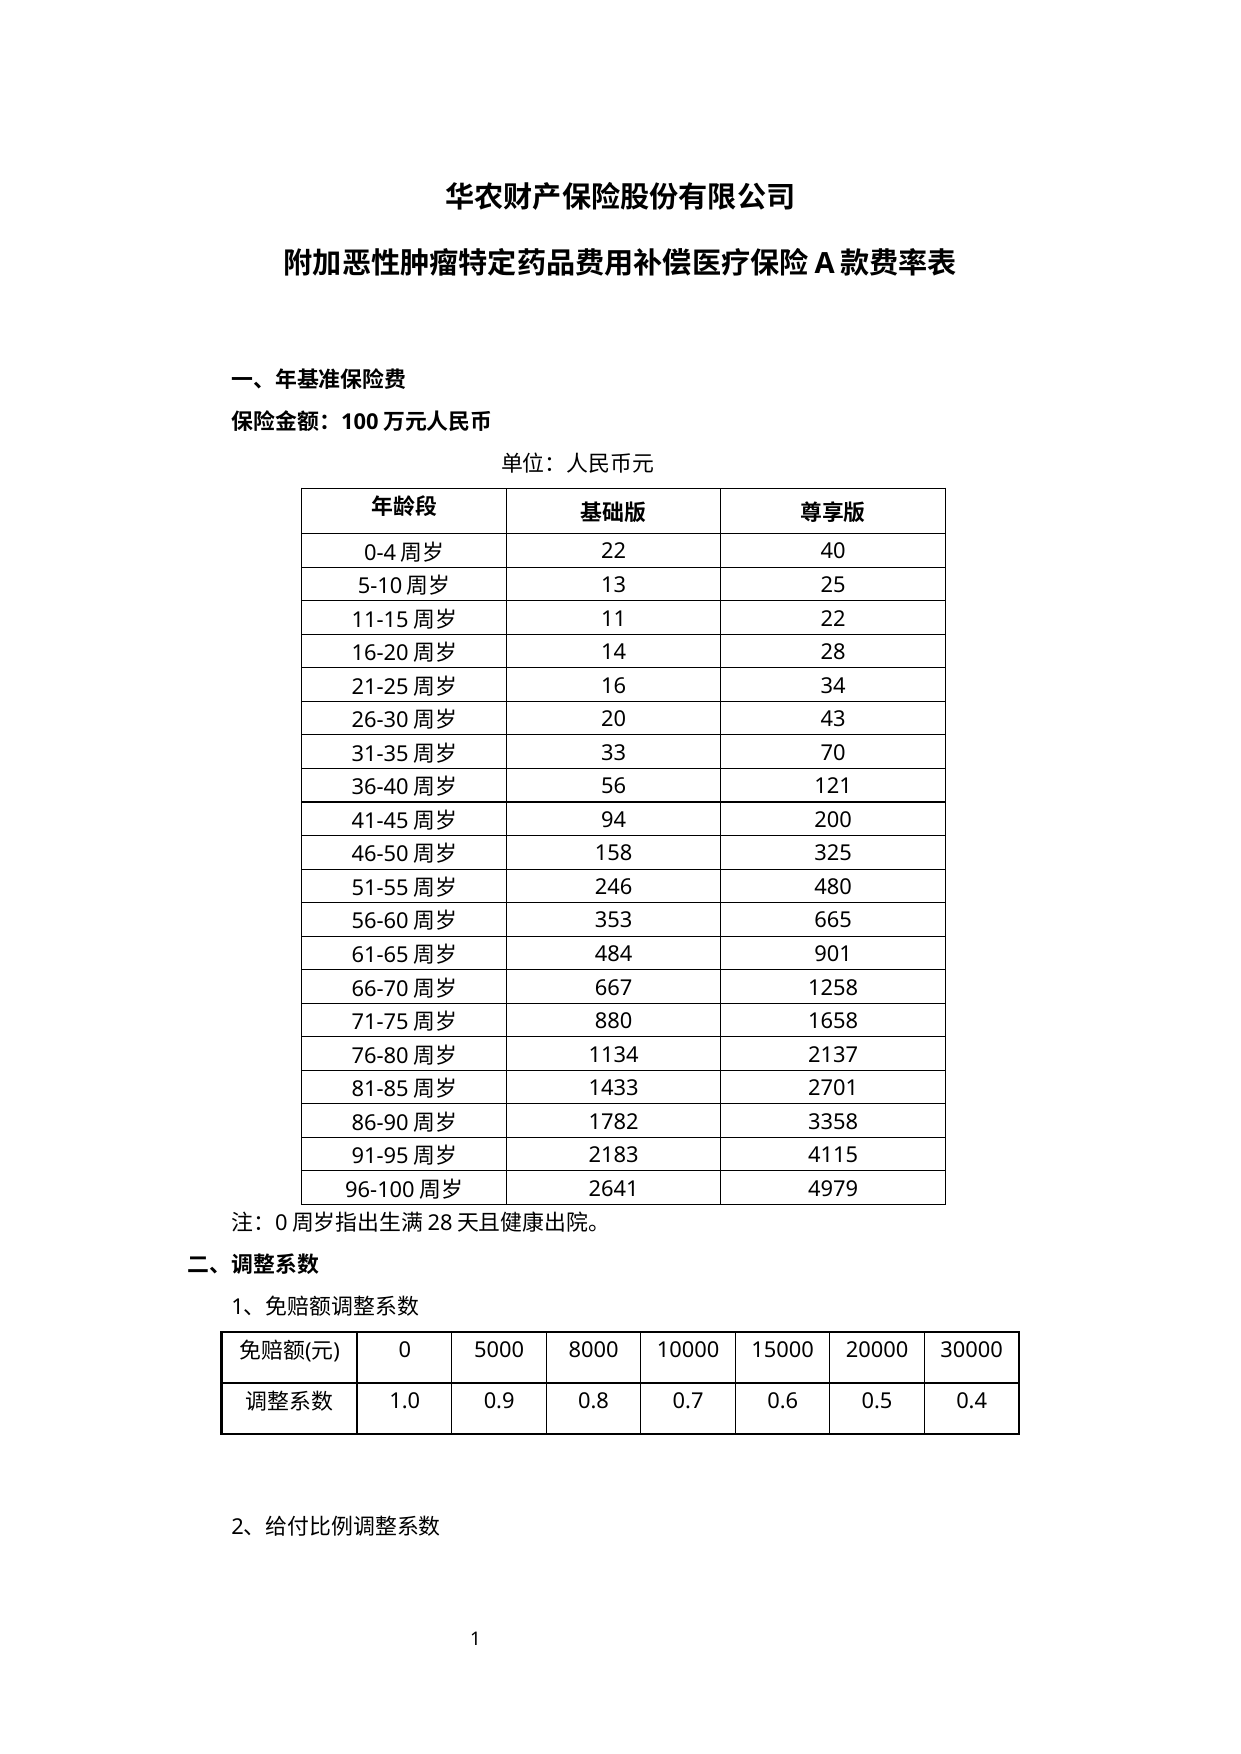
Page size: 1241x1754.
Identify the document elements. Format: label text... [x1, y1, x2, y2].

table_cell 1782 [507, 1104, 720, 1137]
table_cell 325 [721, 836, 945, 868]
table_cell 901 [721, 937, 945, 969]
table_cell 246 [507, 870, 720, 902]
table_cell 0.6 [736, 1384, 829, 1433]
table_header 基础版 [507, 489, 720, 533]
table_cell 1258 [721, 970, 945, 1003]
table_cell 46-50周岁 [302, 836, 506, 868]
table_cell 0.5 [830, 1384, 924, 1433]
table_cell 41-45周岁 [302, 803, 506, 835]
table_cell 2183 [507, 1138, 720, 1170]
table_header 5000 [452, 1333, 546, 1382]
table_cell 33 [507, 735, 720, 768]
table_cell 1433 [507, 1071, 720, 1103]
table_cell 11 [507, 601, 720, 634]
text 华农财产保险股份有限公司 [187, 162, 1053, 227]
table_cell 0.7 [641, 1384, 735, 1433]
table_cell 11-15周岁 [302, 601, 506, 634]
table_cell 28 [721, 635, 945, 667]
table_cell 1.0 [358, 1384, 451, 1433]
table_cell 96-100周岁 [302, 1171, 506, 1204]
table_cell 16 [507, 668, 720, 701]
table_cell 4979 [721, 1171, 945, 1204]
table_cell 51-55周岁 [302, 870, 506, 902]
table_cell 22 [507, 534, 720, 567]
table_cell 94 [507, 803, 720, 835]
table_cell 3358 [721, 1104, 945, 1137]
table_cell 91-95周岁 [302, 1138, 506, 1170]
table_cell 158 [507, 836, 720, 868]
table_header 尊享版 [721, 489, 945, 533]
table_cell 56-60周岁 [302, 903, 506, 936]
list 单位：人民币元 [187, 445, 1053, 478]
table_header 10000 [641, 1333, 735, 1382]
table_cell 20 [507, 702, 720, 734]
table_header 0 [358, 1333, 451, 1382]
table_cell 70 [721, 735, 945, 768]
table_cell 0-4周岁 [302, 534, 506, 567]
text 附加恶性肿瘤特定药品费用补偿医疗保险A款费率表 [187, 239, 1053, 282]
table_cell 1134 [507, 1037, 720, 1070]
table_header 20000 [830, 1333, 924, 1382]
table_cell 31-35周岁 [302, 735, 506, 768]
table_cell 16-20周岁 [302, 635, 506, 667]
list 一、年基准保险费 [187, 361, 1053, 394]
table_cell 36-40周岁 [302, 769, 506, 801]
table_cell 1658 [721, 1004, 945, 1036]
table_cell 61-65周岁 [302, 937, 506, 969]
table_cell 2137 [721, 1037, 945, 1070]
table_cell 22 [721, 601, 945, 634]
list 给付比例调整系数 [187, 1508, 1053, 1541]
table_cell 14 [507, 635, 720, 667]
table_cell 0.9 [452, 1384, 546, 1433]
text 保险金额：100万元人民币 [187, 403, 1053, 436]
table_cell 34 [721, 668, 945, 701]
table_cell 25 [721, 568, 945, 600]
table_cell 353 [507, 903, 720, 936]
table_cell 5-10周岁 [302, 568, 506, 600]
list 注：0周岁指出生满28天且健康出院。 [187, 1205, 1053, 1237]
list 二、调整系数 [187, 1247, 1053, 1279]
table_cell 56 [507, 769, 720, 801]
table_cell 665 [721, 903, 945, 936]
table_cell 26-30周岁 [302, 702, 506, 734]
table_cell 200 [721, 803, 945, 835]
table_cell 480 [721, 870, 945, 902]
table_cell 71-75周岁 [302, 1004, 506, 1036]
table_cell 2641 [507, 1171, 720, 1204]
table_cell 2701 [721, 1071, 945, 1103]
table_cell 76-80周岁 [302, 1037, 506, 1070]
table_cell 调整系数 [223, 1384, 356, 1433]
table_cell 0.4 [925, 1384, 1018, 1433]
text 1、免赔额调整系数 [187, 1289, 1053, 1321]
table_header 年龄段 [302, 489, 506, 533]
table_header 免赔额(元) [223, 1333, 356, 1382]
table_cell 43 [721, 702, 945, 734]
table_header 8000 [547, 1333, 640, 1382]
table_cell 880 [507, 1004, 720, 1036]
table_header 30000 [925, 1333, 1018, 1382]
table_cell 484 [507, 937, 720, 969]
table_cell 66-70周岁 [302, 970, 506, 1003]
table_cell 21-25周岁 [302, 668, 506, 701]
table_cell 81-85周岁 [302, 1071, 506, 1103]
table_cell 13 [507, 568, 720, 600]
table_cell 121 [721, 769, 945, 801]
table_header 15000 [736, 1333, 829, 1382]
table_cell 4115 [721, 1138, 945, 1170]
table_cell 0.8 [547, 1384, 640, 1433]
table_cell 86-90周岁 [302, 1104, 506, 1137]
table_cell 40 [721, 534, 945, 567]
table_cell 667 [507, 970, 720, 1003]
